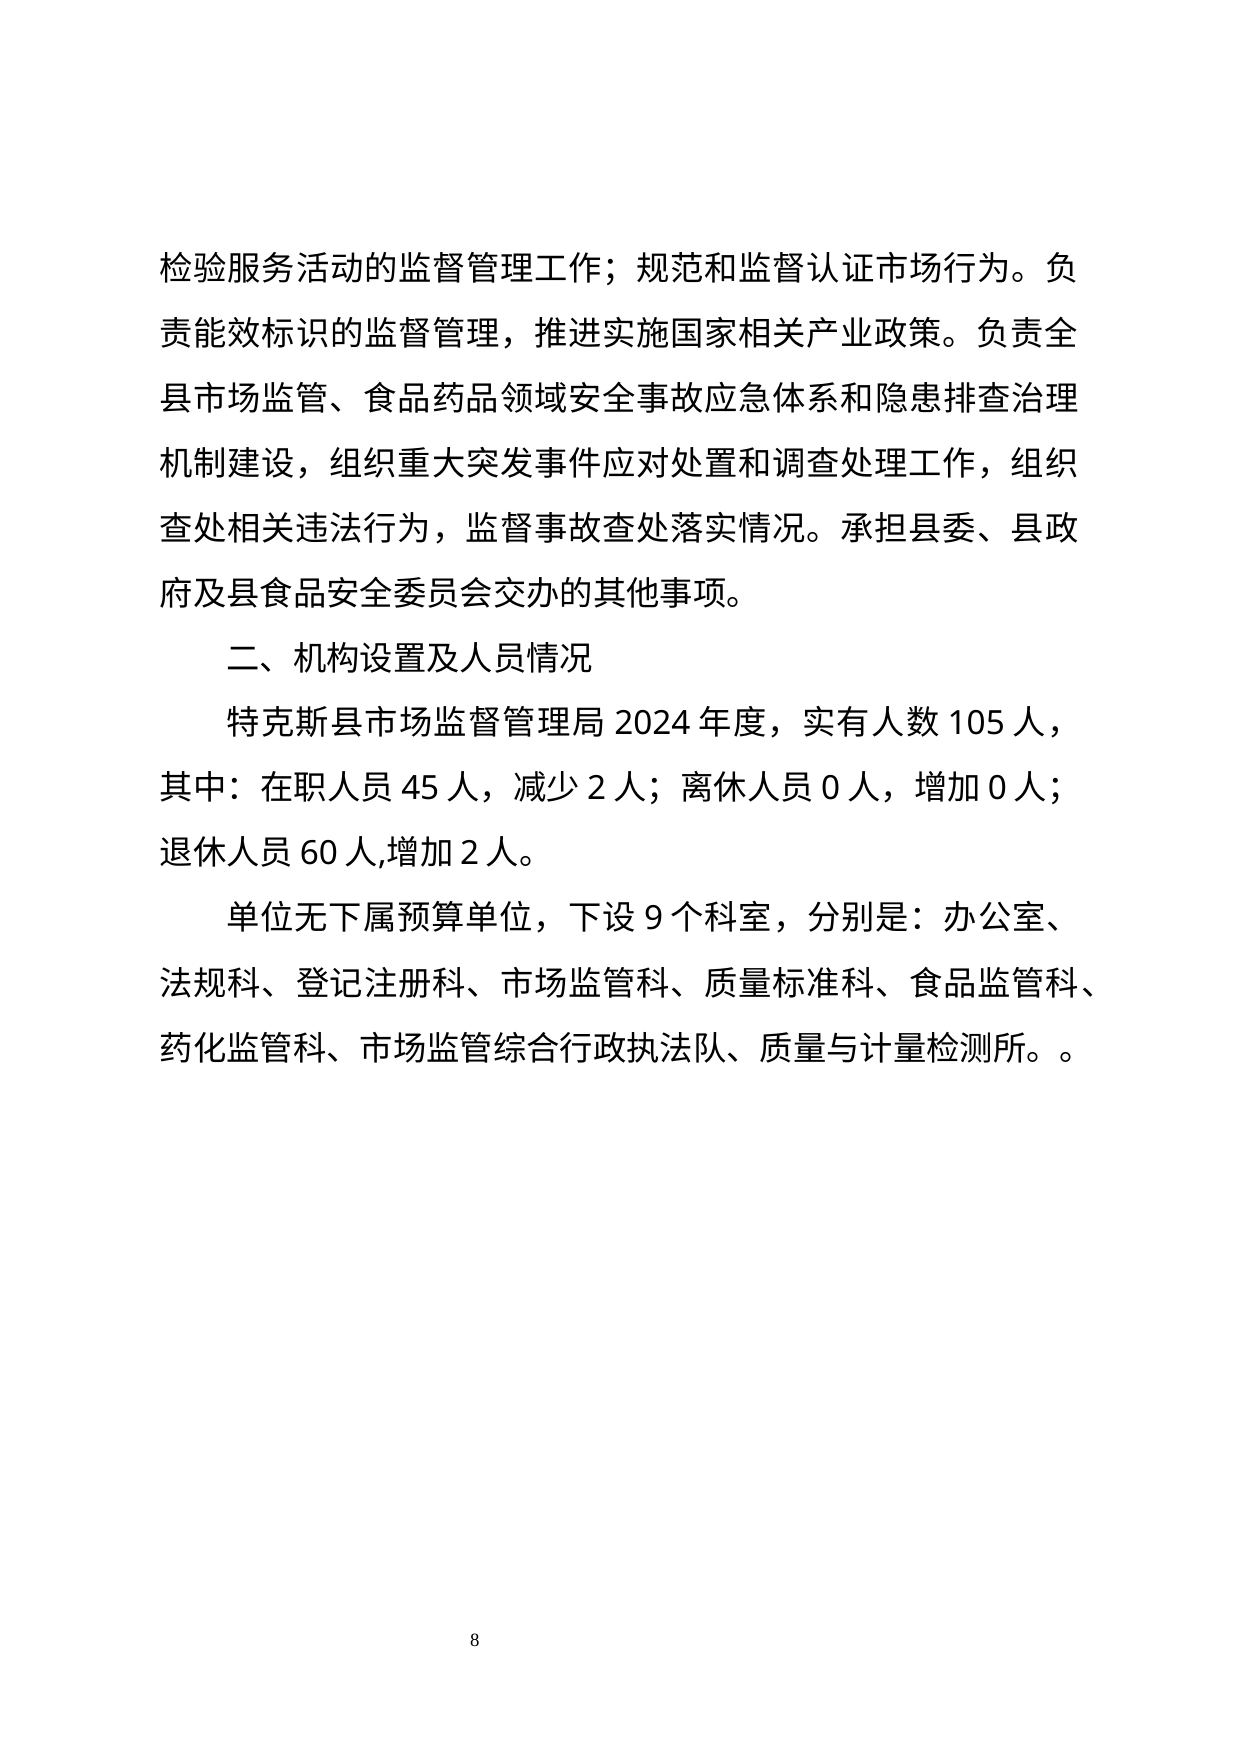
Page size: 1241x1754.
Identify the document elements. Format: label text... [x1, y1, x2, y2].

text 特克斯县市场监督管理局2024年度，实有人数105人，其中：在职人员45人，减少2人；离休人员0人，增加0人；退休人员60人,增加2人。 [159, 688, 1081, 883]
text 单位无下属预算单位，下设9个科室，分别是：办公室、法规科、登记注册科、市场监管科、质量标准科、食品监管科、药化监管科、市场监管综合行政执法队、质量与计量检测所。。 [159, 883, 1081, 1078]
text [159, 233, 1081, 623]
text 二、机构设置及人员情况 [159, 623, 1081, 688]
